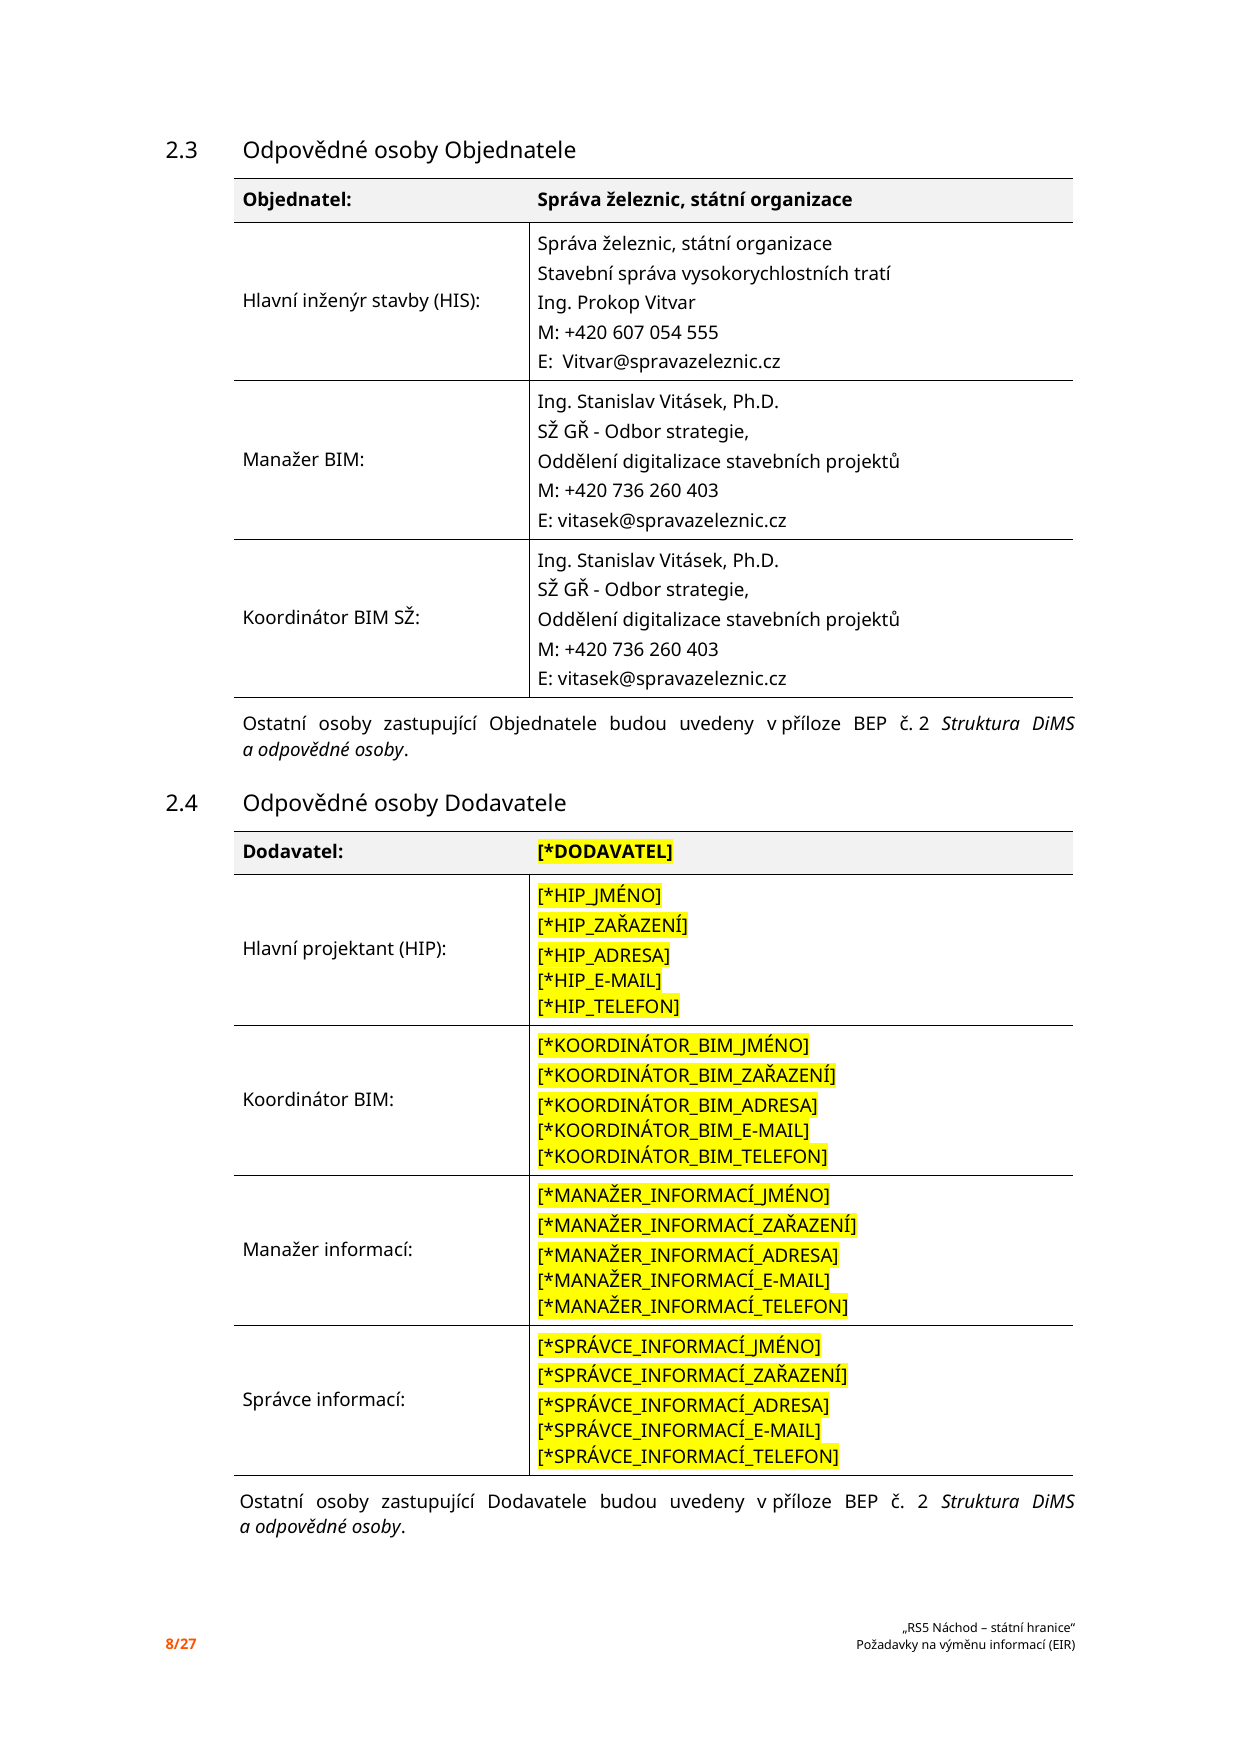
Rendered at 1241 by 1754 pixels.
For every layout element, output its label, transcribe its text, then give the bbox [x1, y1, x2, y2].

table_cell [*SPRÁVCE_INFORMACÍ_JMÉNO] [*SPRÁVCE_INFORMACÍ_ZAŘAZENÍ] [*SPRÁVCE_INFORMACÍ_ADRESA] [*SPRÁVCE_INFORMACÍ_E-MAIL] [*SPRÁVCE_INFORMACÍ_TELEFON] [530, 1326, 1073, 1475]
table_cell [*KOORDINÁTOR_BIM_JMÉNO] [*KOORDINÁTOR_BIM_ZAŘAZENÍ] [*KOORDINÁTOR_BIM_ADRESA] [*KOORDINÁTOR_BIM_E-MAIL] [*KOORDINÁTOR_BIM_TELEFON] [530, 1026, 1073, 1174]
table_cell Hlavní inženýr stavby (HIS): [234, 223, 529, 380]
text Odpovědné osoby Dodavatele [165, 787, 1075, 818]
text Ostatní osoby zastupující Objednatele budou uvedeny v příloze BEP č. 2 Struktura DiMS a odpovědné osoby. [242, 711, 1075, 762]
table_cell Ing. Stanislav Vitásek, Ph.D. SŽ GŘ - Odbor strategie, Oddělení digitalizace stavebních projektů M: +420 736 260 403 E: vitasek@spravazeleznic.cz [530, 540, 1073, 697]
text Ostatní osoby zastupující Dodavatele budou uvedeny v příloze BEP č. 2 Struktura DiMS a odpovědné osoby. [239, 1488, 1075, 1539]
table_header Objednatel: [234, 179, 529, 222]
table_header Dodavatel: [234, 832, 529, 874]
table_cell Hlavní projektant (HIP): [234, 875, 529, 1024]
table_header Správa železnic, státní organizace [529, 179, 1073, 222]
table_cell Správa železnic, státní organizace Stavební správa vysokorychlostních tratí Ing. Prokop Vitvar M: +420 607 054 555 E: Vitvar@spravazeleznic.cz [530, 223, 1073, 380]
table_cell Správce informací: [234, 1326, 529, 1475]
table_cell [*MANAŽER_INFORMACÍ_JMÉNO] [*MANAŽER_INFORMACÍ_ZAŘAZENÍ] [*MANAŽER_INFORMACÍ_ADRESA] [*MANAŽER_INFORMACÍ_E-MAIL] [*MANAŽER_INFORMACÍ_TELEFON] [530, 1176, 1073, 1325]
text Odpovědné osoby Objednatele [165, 134, 1075, 166]
table_header [*DODAVATEL] [529, 832, 1073, 874]
table_cell Ing. Stanislav Vitásek, Ph.D. SŽ GŘ - Odbor strategie, Oddělení digitalizace stavebních projektů M: +420 736 260 403 E: vitasek@spravazeleznic.cz [530, 381, 1073, 539]
table_cell [*HIP_JMÉNO] [*HIP_ZAŘAZENÍ] [*HIP_ADRESA] [*HIP_E-MAIL] [*HIP_TELEFON] [530, 875, 1073, 1024]
table_cell Koordinátor BIM SŽ: [234, 540, 529, 697]
table_cell Koordinátor BIM: [234, 1026, 529, 1174]
table_cell Manažer informací: [234, 1176, 529, 1325]
table_cell Manažer BIM: [234, 381, 529, 539]
